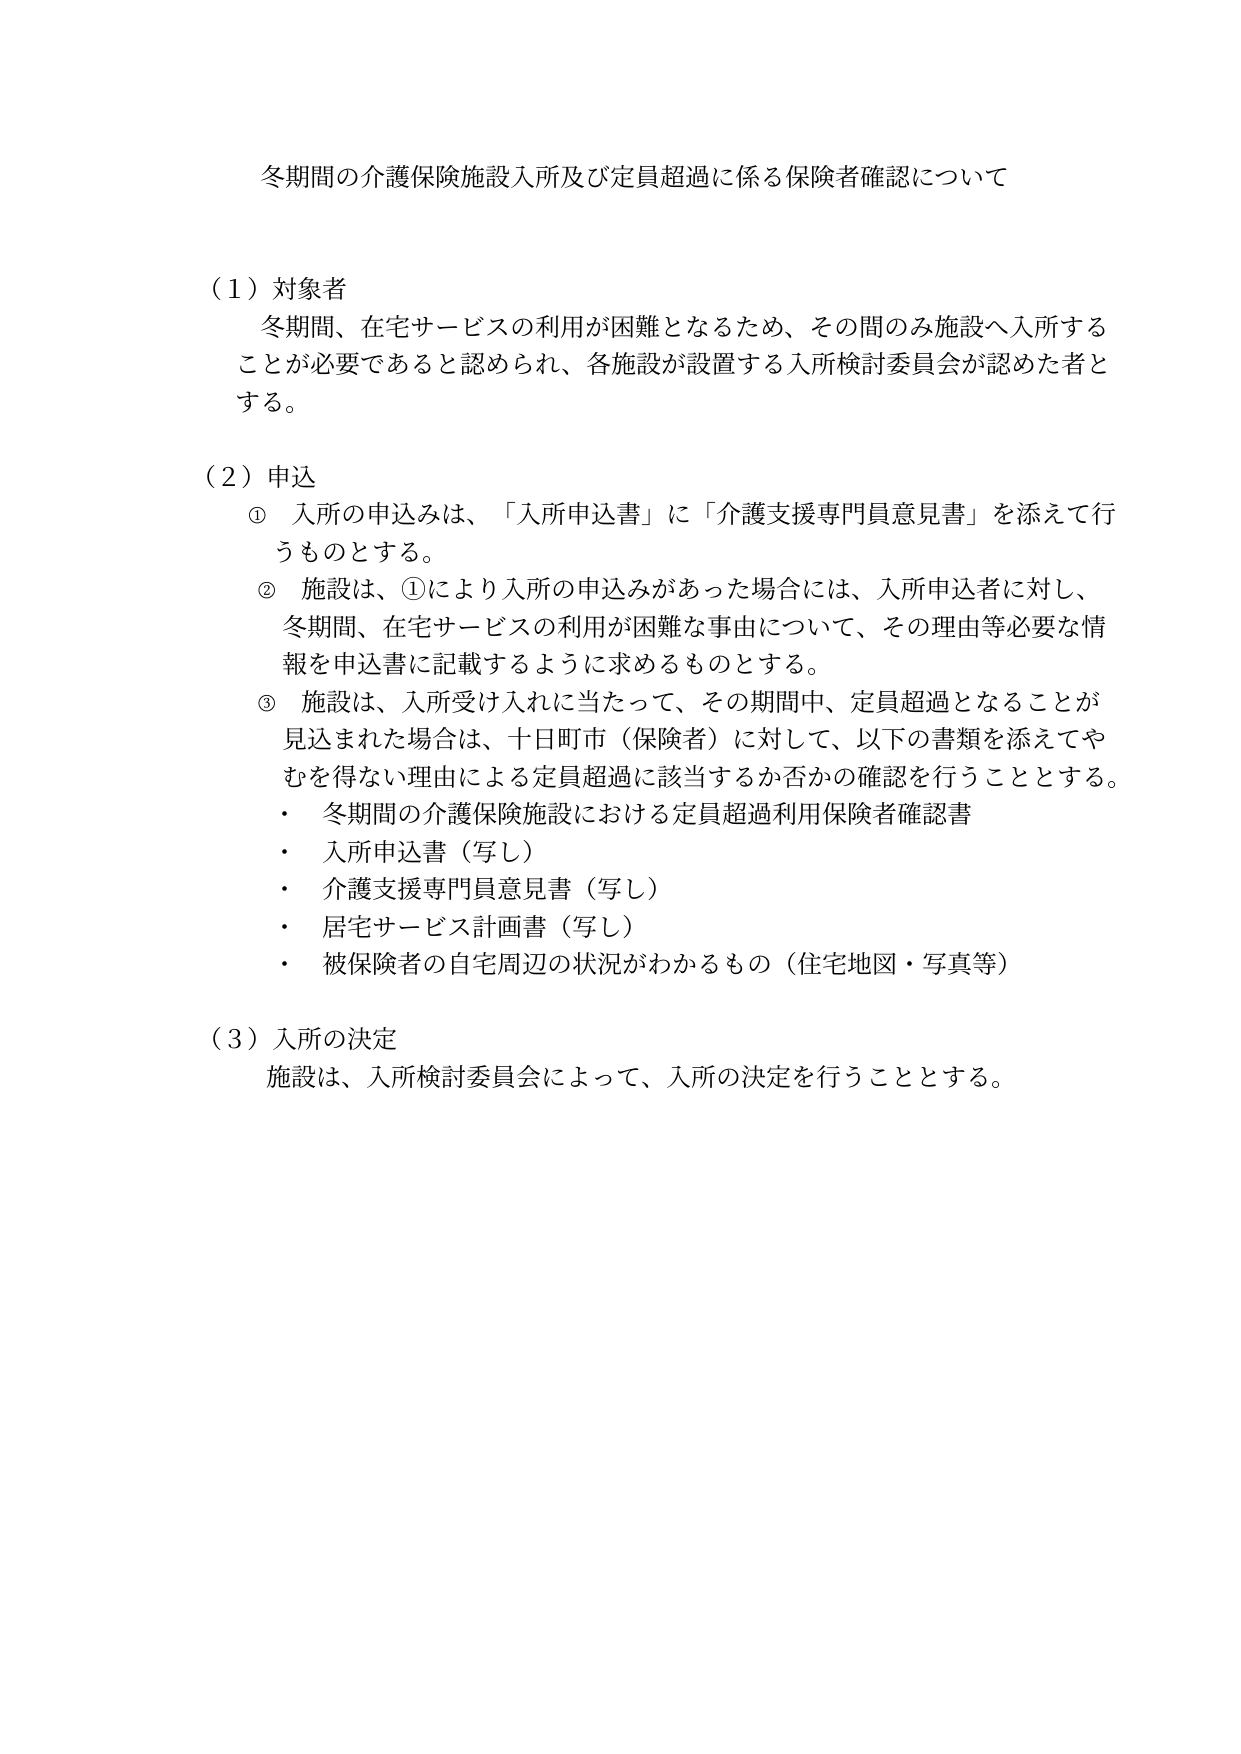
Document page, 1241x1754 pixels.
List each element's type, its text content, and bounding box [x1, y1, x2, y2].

text ・ 被保険者の自宅周辺の状況がわかるもの（住宅地図・写真等） [148, 944, 1122, 981]
text ・ 冬期間の介護保険施設における定員超過利用保険者確認書 [148, 794, 1122, 831]
text ③ 施設は、入所受け入れに当たって、その期間中、定員超過となることが見込まれた場合は、十日町市（保険者）に対して、以下の書類を添えてやむを得ない理由による定員超過に該当するか否かの確認を行うこととする。 [257, 681, 1122, 794]
text （２）申込 [191, 456, 1122, 494]
text うものとする。 [148, 531, 1122, 569]
text ・ 入所申込書（写し） [148, 831, 1122, 869]
text ① 入所の申込みは、「入所申込書」に「介護支援専門員意見書」を添えて行 [148, 494, 1122, 531]
text 施設は、入所検討委員会によって、入所の決定を行うこととする。 [191, 1056, 1122, 1094]
text 冬期間、在宅サービスの利用が困難となるため、その間のみ施設へ入所することが必要であると認められ、各施設が設置する入所検討委員会が認めた者とする。 [235, 306, 1122, 419]
text 冬期間の介護保険施設入所及び定員超過に係る保険者確認について [148, 156, 1122, 194]
text （１）対象者 [148, 269, 1122, 306]
text ・ 居宅サービス計画書（写し） [148, 906, 1122, 944]
text ② 施設は、①により入所の申込みがあった場合には、入所申込者に対し、冬期間、在宅サービスの利用が困難な事由について、その理由等必要な情報を申込書に記載するように求めるものとする。 [257, 569, 1122, 681]
text （３）入所の決定 [148, 1019, 1122, 1056]
text ・ 介護支援専門員意見書（写し） [148, 869, 1122, 906]
